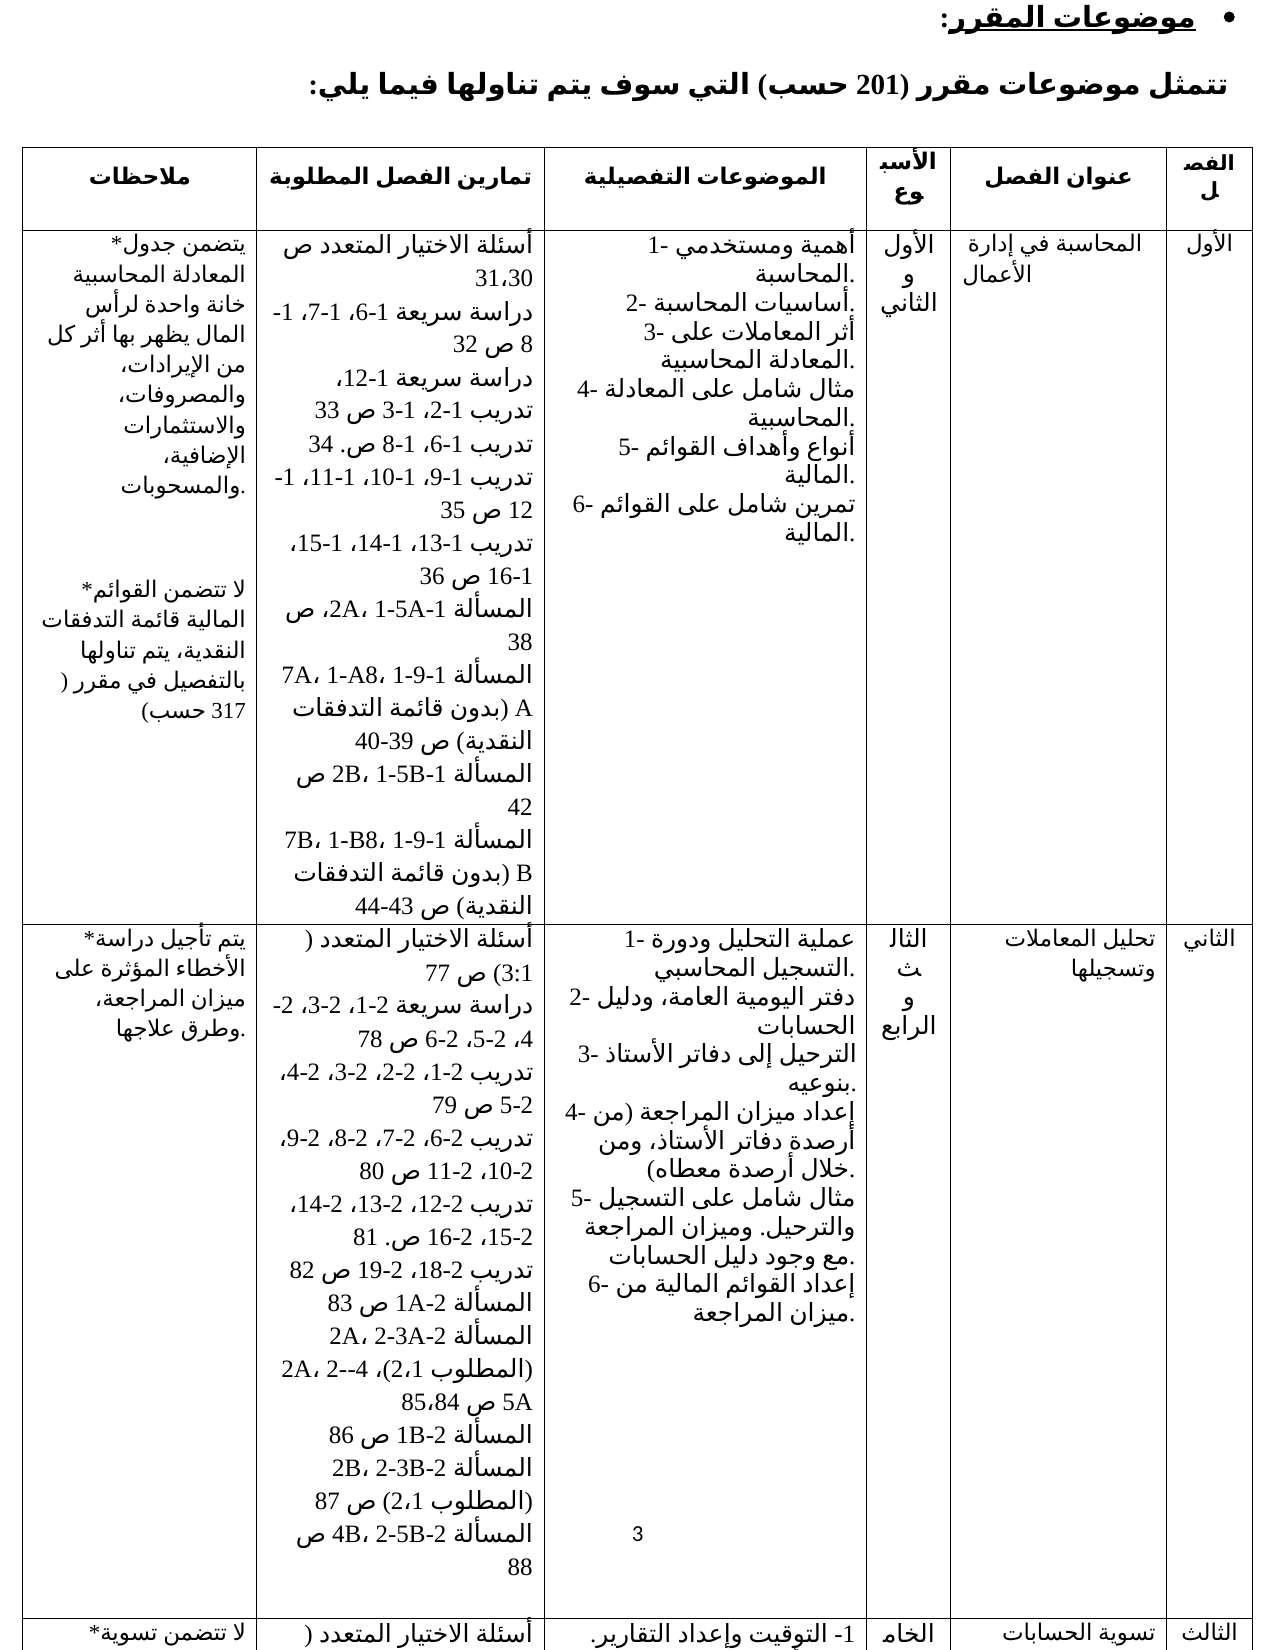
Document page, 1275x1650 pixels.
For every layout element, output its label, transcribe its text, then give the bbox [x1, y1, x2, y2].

table_cell أسئلة الاختيار المتعدد (3:1) ص 77 دراسة سريعة 2-1، 2-3، 2-4، 2-5، 2-6 ص 78 تدريب 2-1، 2-2، 2-3، 2-4، 2-5 ص 79 تدريب 2-6، 2-7، 2-8، 2-9، 2-10، 2-11 ص 80 تدريب 2-12، 2-13، 2-14، 2-15، 2-16 ص. 81 تدريب 2-18، 2-19 ص 82 المسألة 2-1A ص 83 المسألة 2-2A، 2-3A (المطلوب 2،1)، 4-2A، 2-5A ص 85،84 المسألة 2-1B ص 86 المسألة 2-2B، 2-3B (المطلوب 2،1) ص 87 المسألة 2-4B، 2-5B ص 88 [257, 925, 544, 1618]
table_cell المحاسبة في إدارة الأعمال [951, 231, 1166, 923]
table_cell الثالث [1167, 1619, 1252, 1650]
table_header موضوعات المقرر: تتمثل موضوعات مقرر (201 حسب) التي سوف يتم تناولها فيما يلي: [23, 0, 1252, 147]
table_cell 1- عملية التحليل ودورة التسجيل المحاسبي. 2- دفتر اليومية العامة، ودليل الحسابات 3- الترحيل إلى دفاتر الأستاذ بنوعيه. 4- إعداد ميزان المراجعة (من أرصدة دفاتر الأستاذ، ومن خلال أرصدة معطاه). 5- مثال شامل على التسجيل والترحيل. وميزان المراجعة مع وجود دليل الحسابات. 6- إعداد القوائم المالية من ميزان المراجعة. [545, 925, 866, 1618]
table_cell الأول و الثاني [867, 231, 950, 923]
table_cell الخامس و السادس [867, 1619, 950, 1650]
table_cell تمارين الفصل المطلوبة [257, 148, 544, 229]
table_cell الثالث و الرابع [867, 925, 950, 1618]
table_cell الأسبوع [867, 148, 950, 229]
table_cell عنوان الفصل [951, 148, 1166, 229]
table_cell 1- أهمية ومستخدمي المحاسبة. 2- أساسيات المحاسبة. 3- أثر المعاملات على المعادلة المحاسبية. 4- مثال شامل على المعادلة المحاسبية. 5- أنواع وأهداف القوائم المالية. 6- تمرين شامل على القوائم المالية. [545, 231, 866, 923]
table_cell أسئلة الاختيار المتعدد ص 31،30 دراسة سريعة 1-6، 1-7، 1-8 ص 32 دراسة سريعة 1-12، تدريب 1-2، 1-3 ص 33 تدريب 1-6، 1-8 ص. 34 تدريب 1-9، 1-10، 1-11، 1-12 ص 35 تدريب 1-13، 1-14، 1-15، 1-16 ص 36 المسألة 1-2A، 1-5A، ص 38 المسألة 1-7A، 1-A8، 1-9 A (بدون قائمة التدفقات النقدية) ص 39-40 المسألة 1-2B، 1-5B ص 42 المسألة 1-7B، 1-B8، 1-9 B (بدون قائمة التدفقات النقدية) ص 43-44 [257, 231, 544, 923]
table_cell *يتضمن جدول المعادلة المحاسبية خانة واحدة لرأس المال يظهر بها أثر كل من الإيرادات، والمصروفات، والاستثمارات الإضافية، والمسحوبات. *لا تتضمن القوائم المالية قائمة التدفقات النقدية، يتم تناولها بالتفصيل في مقرر (317 حسب) [23, 231, 256, 923]
table_cell ملاحظات [23, 148, 256, 229]
table_cell الفصل [1167, 148, 1252, 229]
table_cell تحليل المعاملات وتسجيلها [951, 925, 1166, 1618]
table_cell *يتم تأجيل دراسة الأخطاء المؤثرة على ميزان المراجعة، وطرق علاجها. [23, 925, 256, 1618]
table_cell تسوية الحسابات [951, 1619, 1166, 1650]
table_cell الثاني [1167, 925, 1252, 1618]
table_cell الموضوعات التفصيلية [545, 148, 866, 229]
table_cell الأول [1167, 231, 1252, 923]
table_cell *لا تتضمن تسوية الحسابات تناول المعالجات البديلة للمصروفات المدفوعة مقدماً، والإيرادات المحصلة مقدماً. [23, 1619, 256, 1650]
